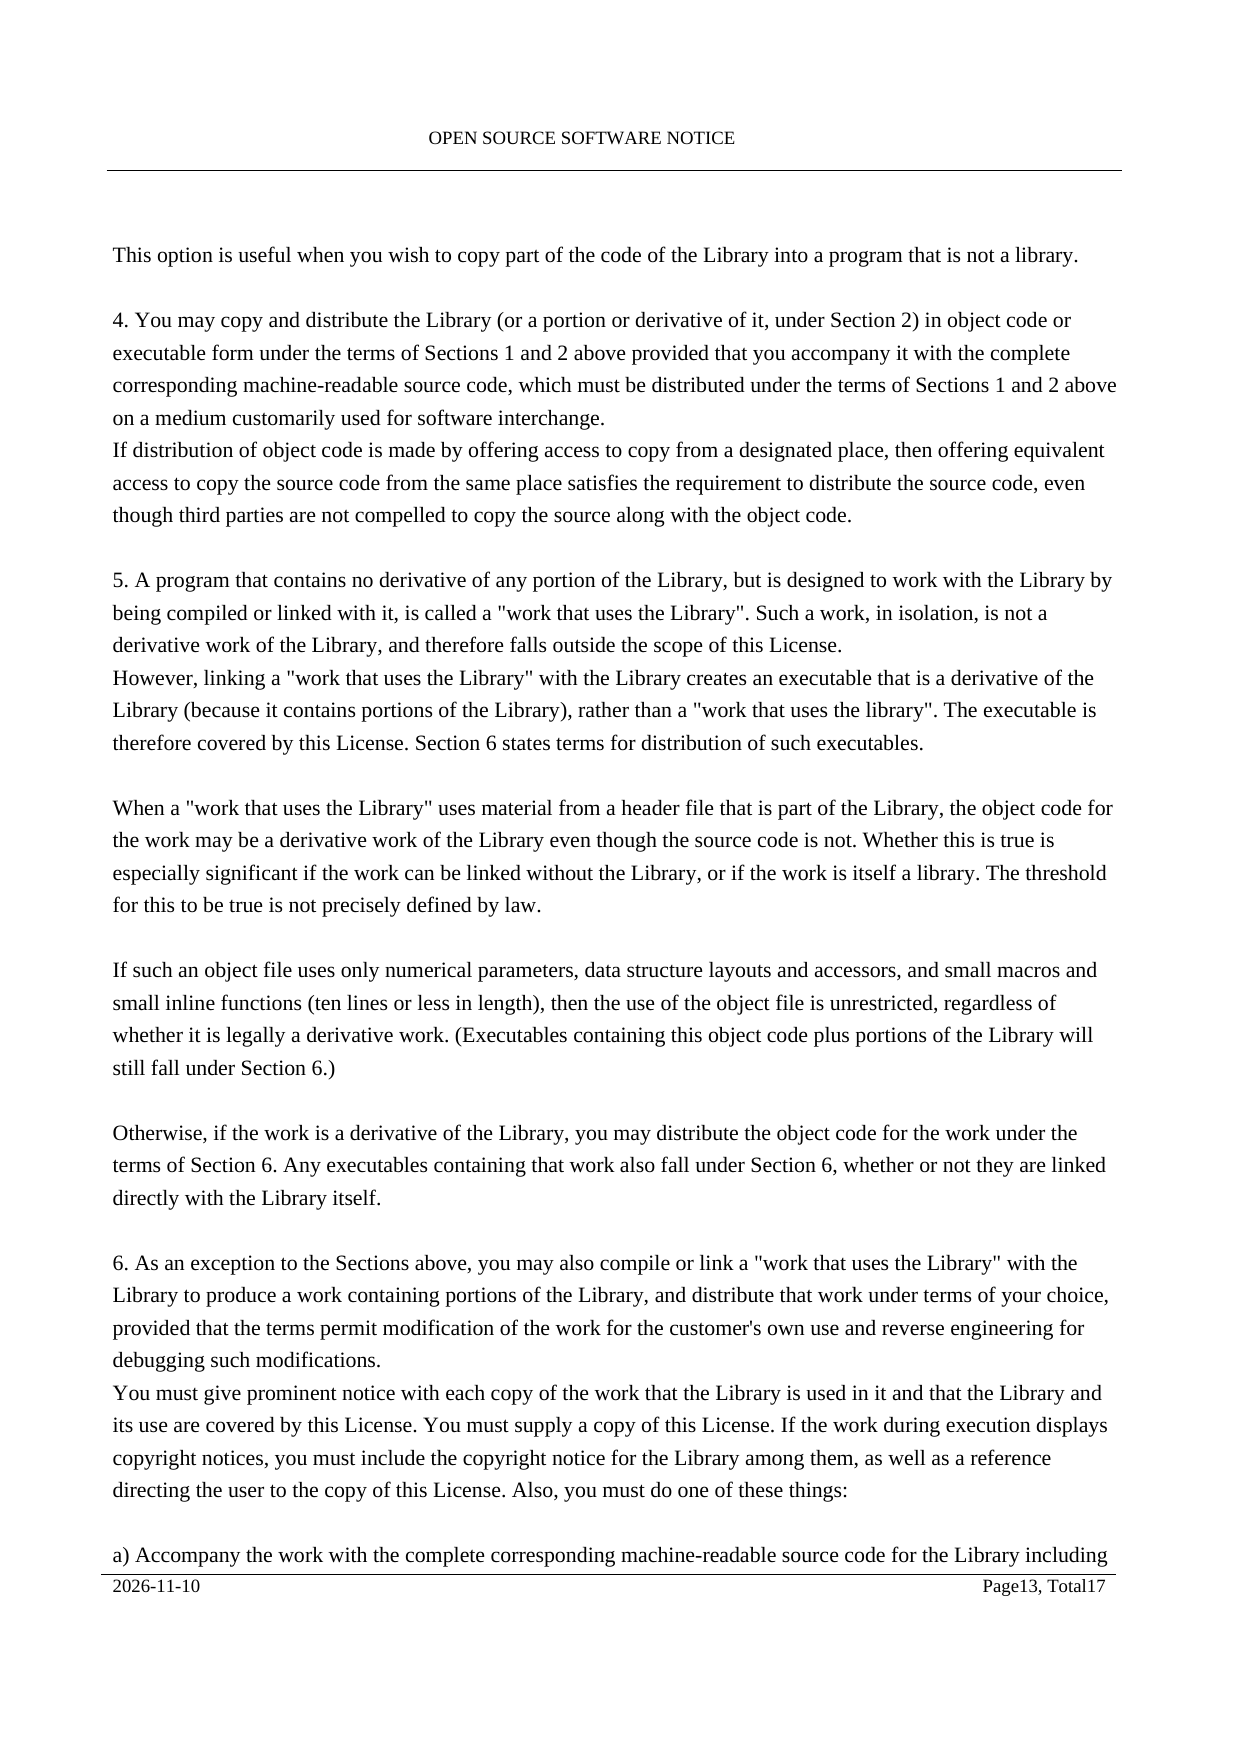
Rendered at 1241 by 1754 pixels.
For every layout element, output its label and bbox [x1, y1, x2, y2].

text [112, 206, 1128, 1571]
